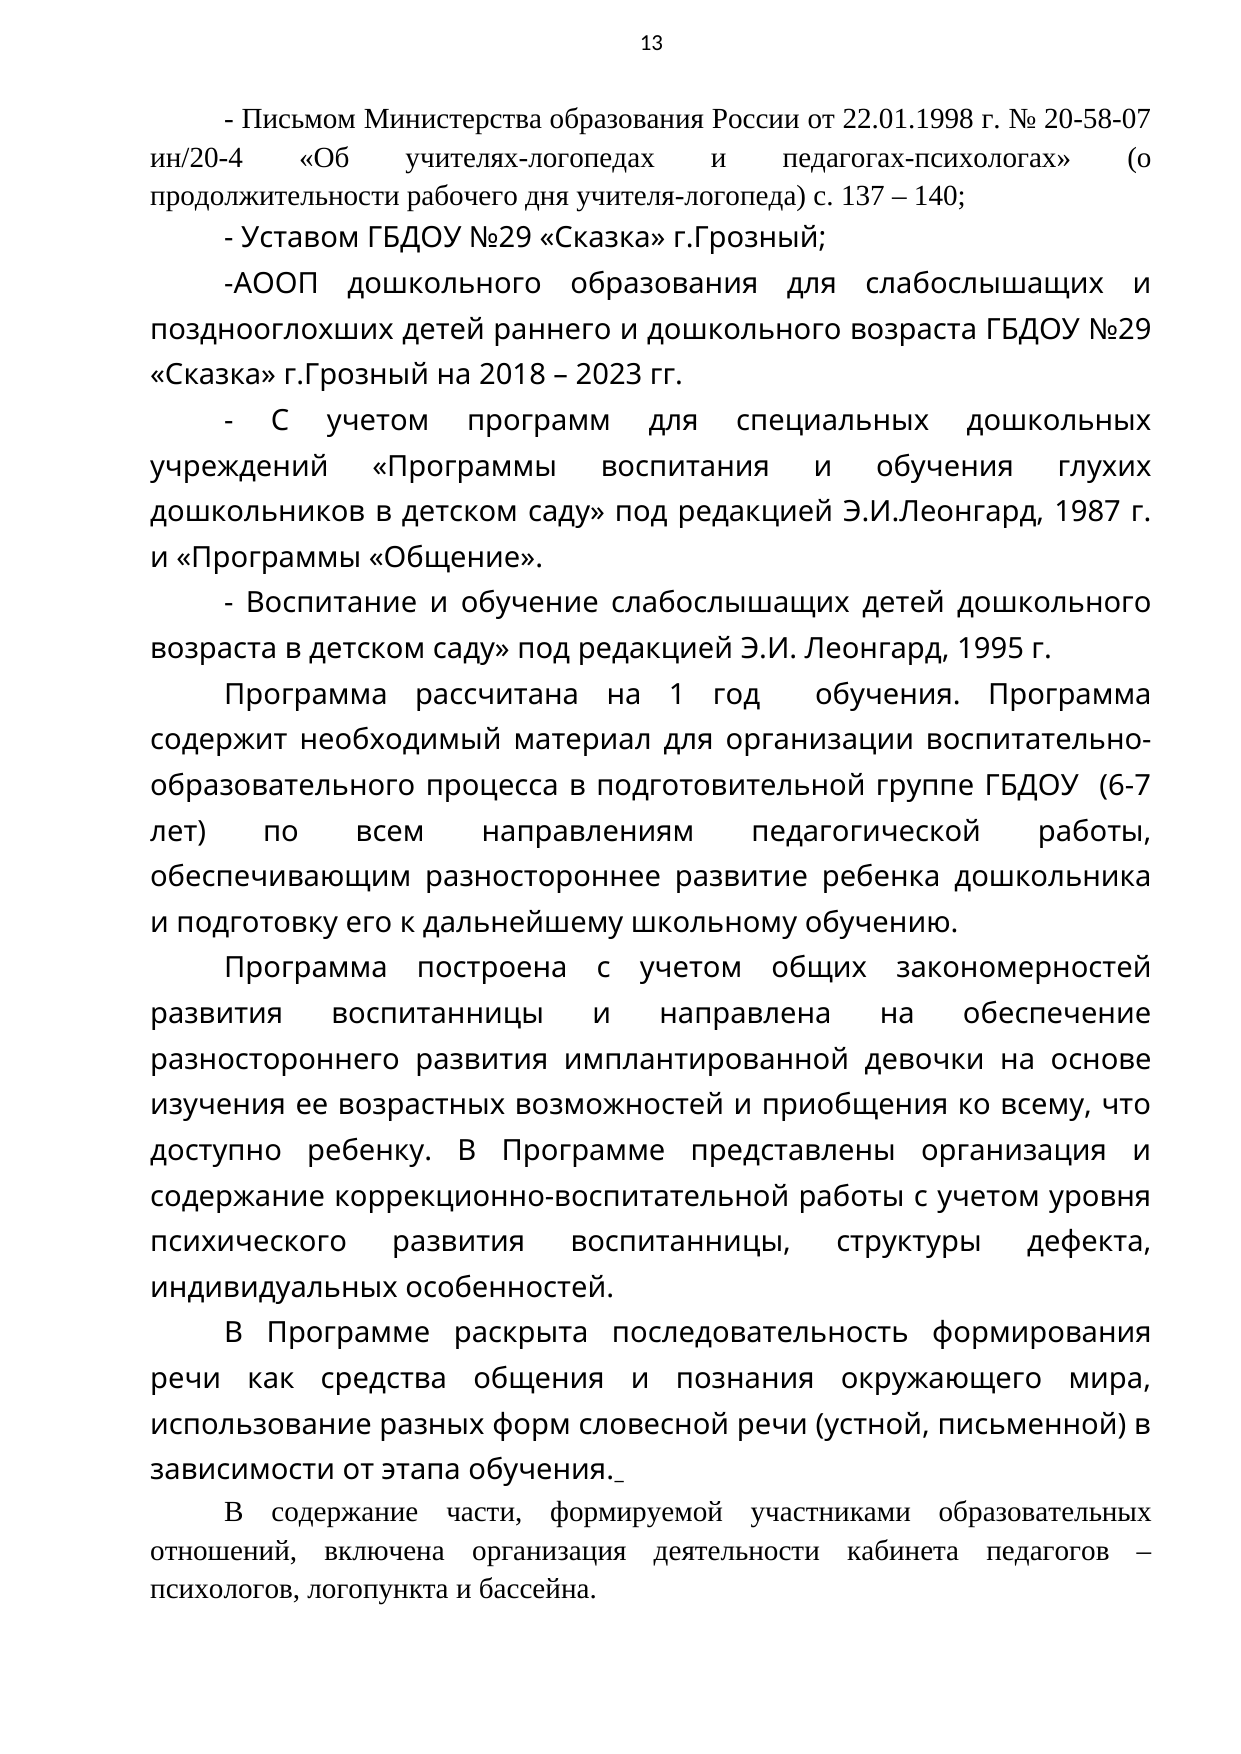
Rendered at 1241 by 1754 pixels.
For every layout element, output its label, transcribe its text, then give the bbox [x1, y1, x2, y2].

text - Уставом ГБДОУ №29 «Сказка» г.Грозный; [150, 217, 1152, 256]
text Программа построена с учетом общих закономерностей развития воспитанницы и направлена на обеспечение разностороннего развития имплантированной девочки на основе изучения ее возрастных возможностей и приобщения ко всему, что доступно ребенку. В Программе представлены организация и содержание коррекционно-воспитательной работы с учетом уровня психического развития воспитанницы, структуры дефекта, индивидуальных особенностей. [150, 947, 1152, 1306]
text - С учетом программ для специальных дошкольных учреждений «Программы воспитания и обучения глухих дошкольников в детском саду» под редакцией Э.И.Леонгард, 1987 г. и «Программы «Общение». [150, 399, 1152, 576]
text - Воспитание и обучение слабослышащих детей дошкольного возраста в детском саду» под редакцией Э.И. Леонгард, 1995 г. [150, 582, 1152, 667]
text В Программе раскрыта последовательность формирования речи как средства общения и познания окружающего мира, использование разных форм словесной речи (устной, письменной) в зависимости от этапа обучения._ [150, 1312, 1152, 1488]
text -АООП дошкольного образования для слабослышащих и позднооглохших детей раннего и дошкольного возраста ГБДОУ №29 «Сказка» г.Грозный на 2018 – 2023 гг. [150, 262, 1152, 393]
text В содержание части, формируемой участниками образовательных отношений, включена организация деятельности кабинета педагогов – психологов, логопункта и бассейна. [150, 1494, 1152, 1605]
text Программа рассчитана на 1 год обучения. Программа содержит необходимый материал для организации воспитательно-образовательного процесса в подготовительной группе ГБДОУ (6-7 лет) по всем направлениям педагогической работы, обеспечивающим разностороннее развитие ребенка дошкольника и подготовку его к дальнейшему школьному обучению. [150, 673, 1152, 941]
